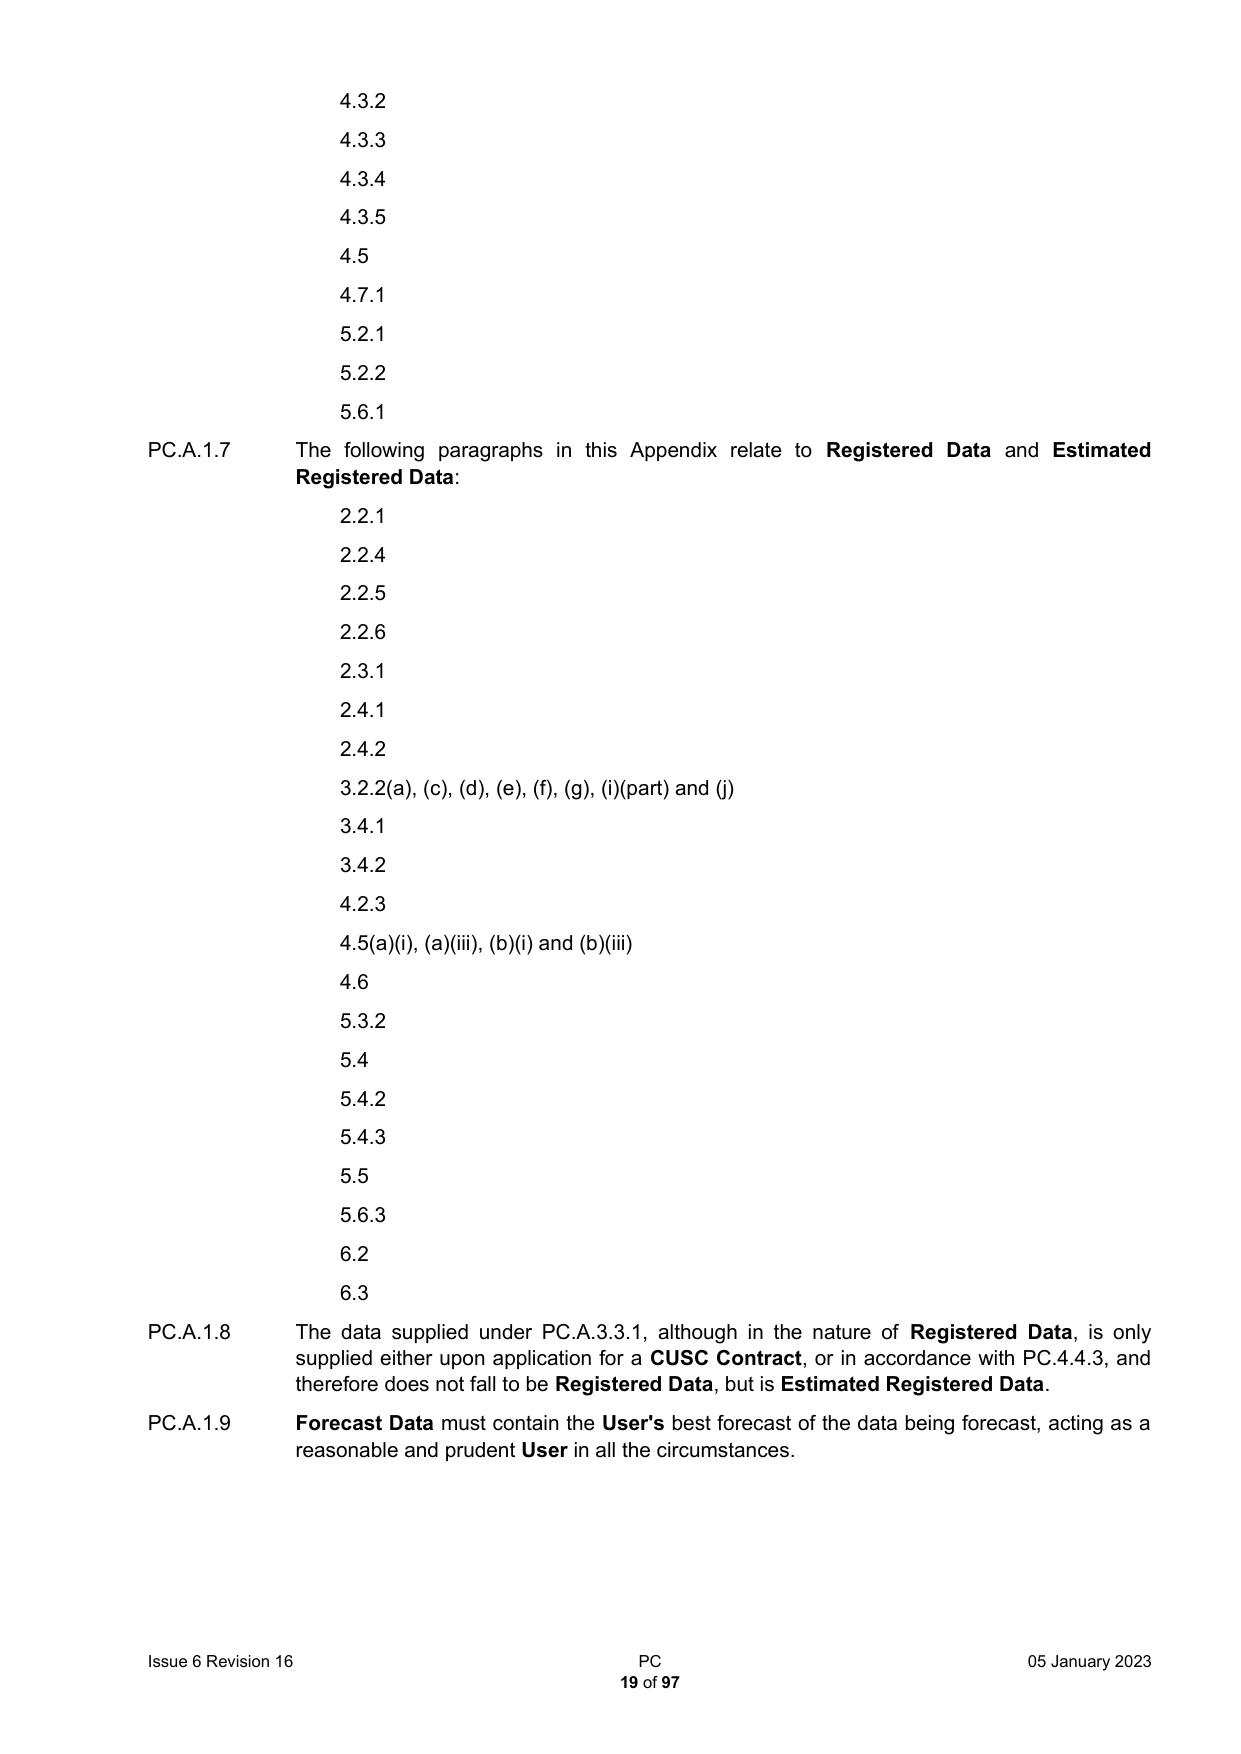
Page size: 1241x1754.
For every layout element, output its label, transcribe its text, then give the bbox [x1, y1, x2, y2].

text 5.6.1 [295, 399, 1152, 423]
text 4.3.4 [295, 166, 1152, 190]
text 5.4.2 [295, 1086, 1152, 1110]
text PC.A.1.9 Forecast Data must contain the User's best forecast of the data being forecast, acting as a reasonable and prudent User in all the circumstances. [148, 1411, 1152, 1461]
text 5.6.3 [295, 1203, 1152, 1227]
text 2.2.5 [295, 581, 1152, 605]
text 5.3.2 [295, 1009, 1152, 1033]
text 4.5(a)(i), (a)(iii), (b)(i) and (b)(iii) [295, 931, 1152, 955]
text PC.A.1.8 The data supplied under PC.A.3.3.1, although in the nature of Registered Data, is only supplied either upon application for a CUSC Contract, or in accordance with PC.4.4.3, and therefore does not fall to be Registered Data, but is Estimated Registered Data. [148, 1319, 1152, 1396]
text 2.4.1 [295, 698, 1152, 722]
text 4.3.3 [295, 127, 1152, 151]
text 4.3.5 [295, 205, 1152, 229]
text 6.3 [295, 1281, 1152, 1304]
text 4.6 [295, 970, 1152, 994]
text 5.5 [295, 1164, 1152, 1188]
text 4.2.3 [295, 892, 1152, 916]
text 2.2.1 [295, 503, 1152, 527]
text 6.2 [295, 1242, 1152, 1266]
text 2.2.6 [295, 620, 1152, 644]
text 2.3.1 [295, 659, 1152, 683]
text 2.2.4 [295, 542, 1152, 566]
text 4.5 [295, 244, 1152, 268]
text 5.4.3 [295, 1125, 1152, 1149]
text 4.7.1 [295, 283, 1152, 307]
text 5.2.1 [295, 322, 1152, 346]
text 3.4.1 [295, 814, 1152, 838]
text 3.2.2(a), (c), (d), (e), (f), (g), (i)(part) and (j) [295, 776, 1152, 799]
text 5.2.2 [295, 361, 1152, 384]
text 2.4.2 [295, 737, 1152, 761]
text 3.4.2 [295, 853, 1152, 877]
text 5.4 [295, 1047, 1152, 1071]
text 4.3.2 [295, 89, 1152, 113]
text PC.A.1.7 The following paragraphs in this Appendix relate to Registered Data and Estimated Registered Data: [148, 438, 1152, 489]
